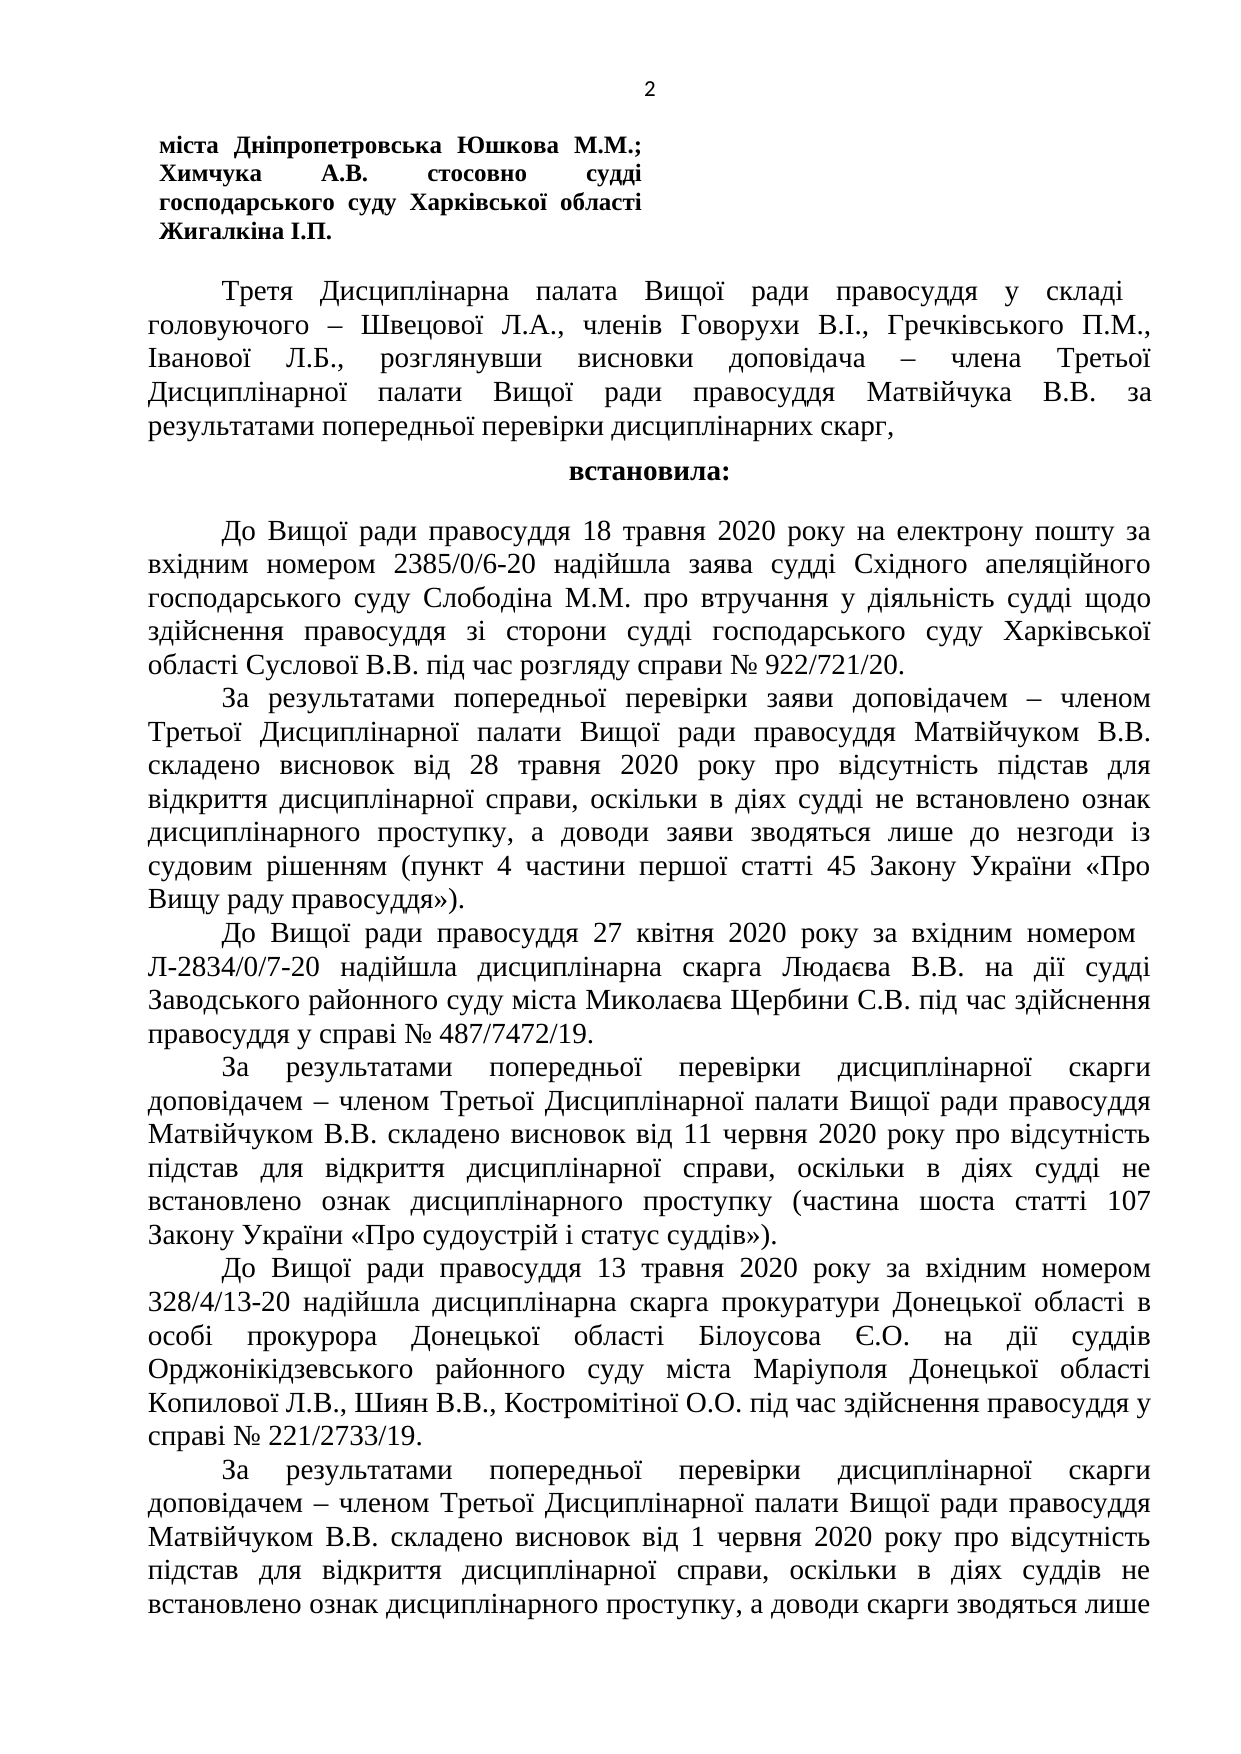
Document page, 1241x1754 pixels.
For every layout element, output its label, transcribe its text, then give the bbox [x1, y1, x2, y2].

text До Вищої ради правосуддя 18 травня 2020 року на електрону пошту за вхідним номером 2385/0/6-20 надійшла заява судді Східного апеляційного господарського суду Слободіна М.М. про втручання у діяльність судді щодо здійснення правосуддя зі сторони судді господарського суду Харківської області Суслової В.В. під час розгляду справи № 922/721/20. [148, 513, 1152, 680]
text За результатами попередньої перевірки заяви доповідачем – членом Третьої Дисциплінарної палати Вищої ради правосуддя Матвійчуком В.В. складено висновок від 28 травня 2020 року про відсутність підстав для відкриття дисциплінарної справи, оскільки в діях судді не встановлено ознак дисциплінарного проступку, а доводи заяви зводяться лише до незгоди із судовим рішенням (пункт 4 частини першої статті 45 Закону України «Про Вищу раду правосуддя»). [148, 680, 1152, 915]
text встановила: [148, 453, 1152, 487]
text За результатами попередньої перевірки дисциплінарної скарги доповідачем – членом Третьої Дисциплінарної палати Вищої ради правосуддя Матвійчуком В.В. складено висновок від 11 червня 2020 року про відсутність підстав для відкриття дисциплінарної справи, оскільки в діях судді не встановлено ознак дисциплінарного проступку (частина шоста статті 107 Закону України «Про судоустрій і статус суддів»). [148, 1049, 1152, 1251]
text До Вищої ради правосуддя 27 квітня 2020 року за вхідним номером Л-2834/0/7-20 надійшла дисциплінарна скарга Людаєва В.В. на дії судді Заводського районного суду міста Миколаєва Щербини С.В. під час здійснення правосуддя у справі № 487/7472/19. [148, 915, 1152, 1049]
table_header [148, 130, 653, 264]
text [148, 1452, 1152, 1619]
text До Вищої ради правосуддя 13 травня 2020 року за вхідним номером 328/4/13-20 надійшла дисциплінарна скарга прокуратури Донецької області в особі прокурора Донецької області Білоусова Є.О. на дії суддів Орджонікідзевського районного суду міста Маріуполя Донецької області Копилової Л.В., Шиян В.В., Костромітіної О.О. під час здійснення правосуддя у справі № 221/2733/19. [148, 1251, 1152, 1452]
text Третя Дисциплінарна палата Вищої ради правосуддя у складі головуючого – Швецової Л.А., членів Говорухи В.І., Гречківського П.М., Іванової Л.Б., розглянувши висновки доповідача – члена Третьої Дисциплінарної палати Вищої ради правосуддя Матвійчука В.В. за результатами попередньої перевірки дисциплінарних скарг, [148, 273, 1152, 441]
